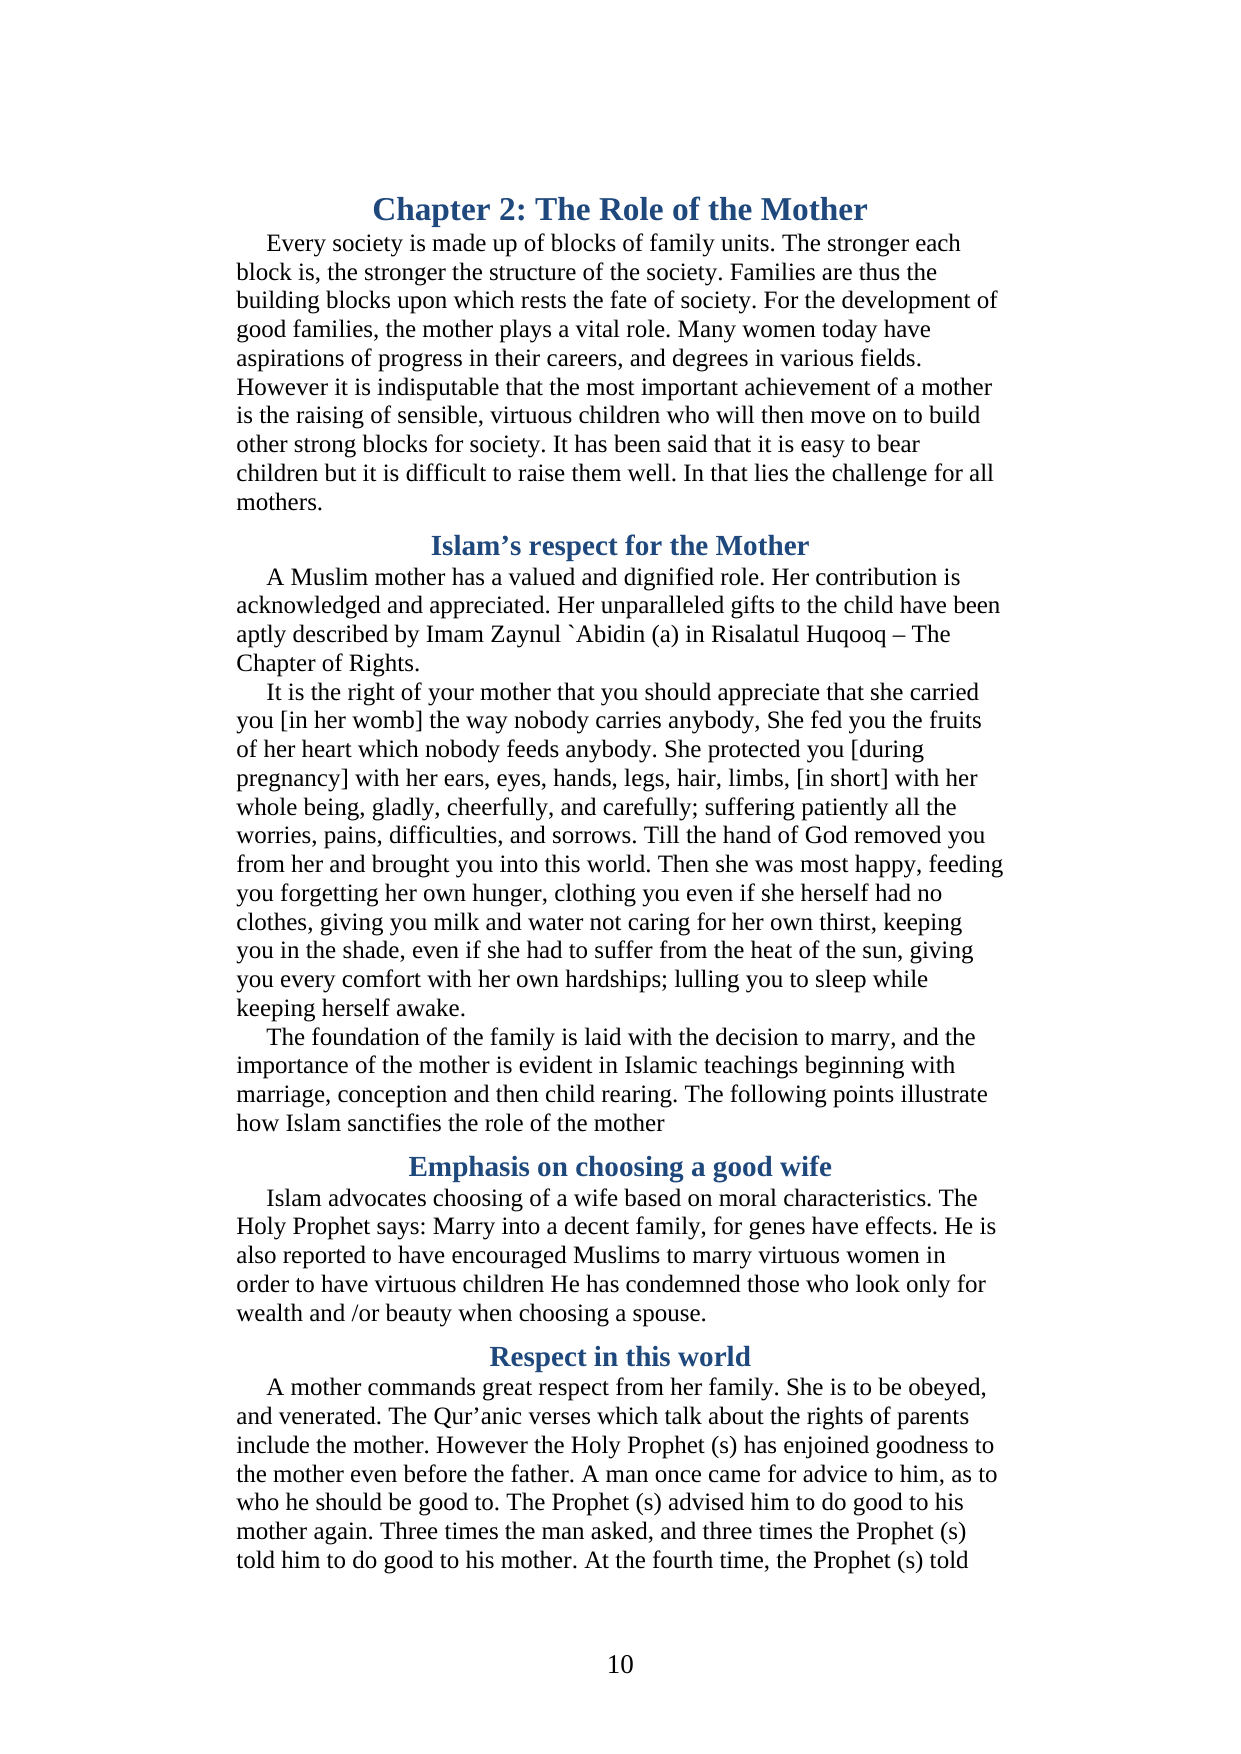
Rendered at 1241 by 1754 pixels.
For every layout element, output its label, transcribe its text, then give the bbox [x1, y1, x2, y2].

subtitle Islam’s respect for the Mother [236, 528, 1004, 562]
text A Muslim mother has a valued and dignified role. Her contribution is acknowledged and appreciated. Her unparalleled gifts to the child have been aptly described by Imam Zaynul `Abidin (a) in Risalatul Huqooq – The Chapter of Rights. [236, 562, 1004, 677]
text It is the right of your mother that you should appreciate that she carried you [in her womb] the way nobody carries anybody, She fed you the fruits of her heart which nobody feeds anybody. She protected you [during pregnancy] with her ears, eyes, hands, legs, hair, limbs, [in short] with her whole being, gladly, cheerfully, and carefully; suffering patiently all the worries, pains, difficulties, and sorrows. Till the hand of God removed you from her and brought you into this world. Then she was most happy, feeding you forgetting her own hunger, clothing you even if she herself had no clothes, giving you milk and water not caring for her own thirst, keeping you in the shade, even if she had to suffer from the heat of the sun, giving you every comfort with her own hardships; lulling you to sleep while keeping herself awake. [236, 677, 1004, 1022]
subtitle Emphasis on choosing a good wife [236, 1149, 1004, 1183]
subtitle Chapter 2: The Role of the Mother [236, 190, 1004, 228]
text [236, 1372, 1004, 1574]
subtitle Respect in this world [236, 1339, 1004, 1372]
text The foundation of the family is laid with the decision to marry, and the importance of the mother is evident in Islamic teachings beginning with marriage, conception and then child rearing. The following points illustrate how Islam sanctifies the role of the mother [236, 1022, 1004, 1137]
text Islam advocates choosing of a wife based on moral characteristics. The Holy Prophet says: Marry into a decent family, for genes have effects. He is also reported to have encouraged Muslims to marry virtuous women in order to have virtuous children He has condemned those who look only for wealth and /or beauty when choosing a spouse. [236, 1183, 1004, 1326]
text Every society is made up of blocks of family units. The stronger each block is, the stronger the structure of the society. Families are thus the building blocks upon which rests the fate of society. For the development of good families, the mother plays a vital role. Many women today have aspirations of progress in their careers, and degrees in various fields. However it is indisputable that the most important achievement of a mother is the raising of sensible, virtuous children who will then move on to build other strong blocks for society. It has been said that it is easy to bear children but it is difficult to raise them well. In that lies the challenge for all mothers. [236, 228, 1004, 516]
